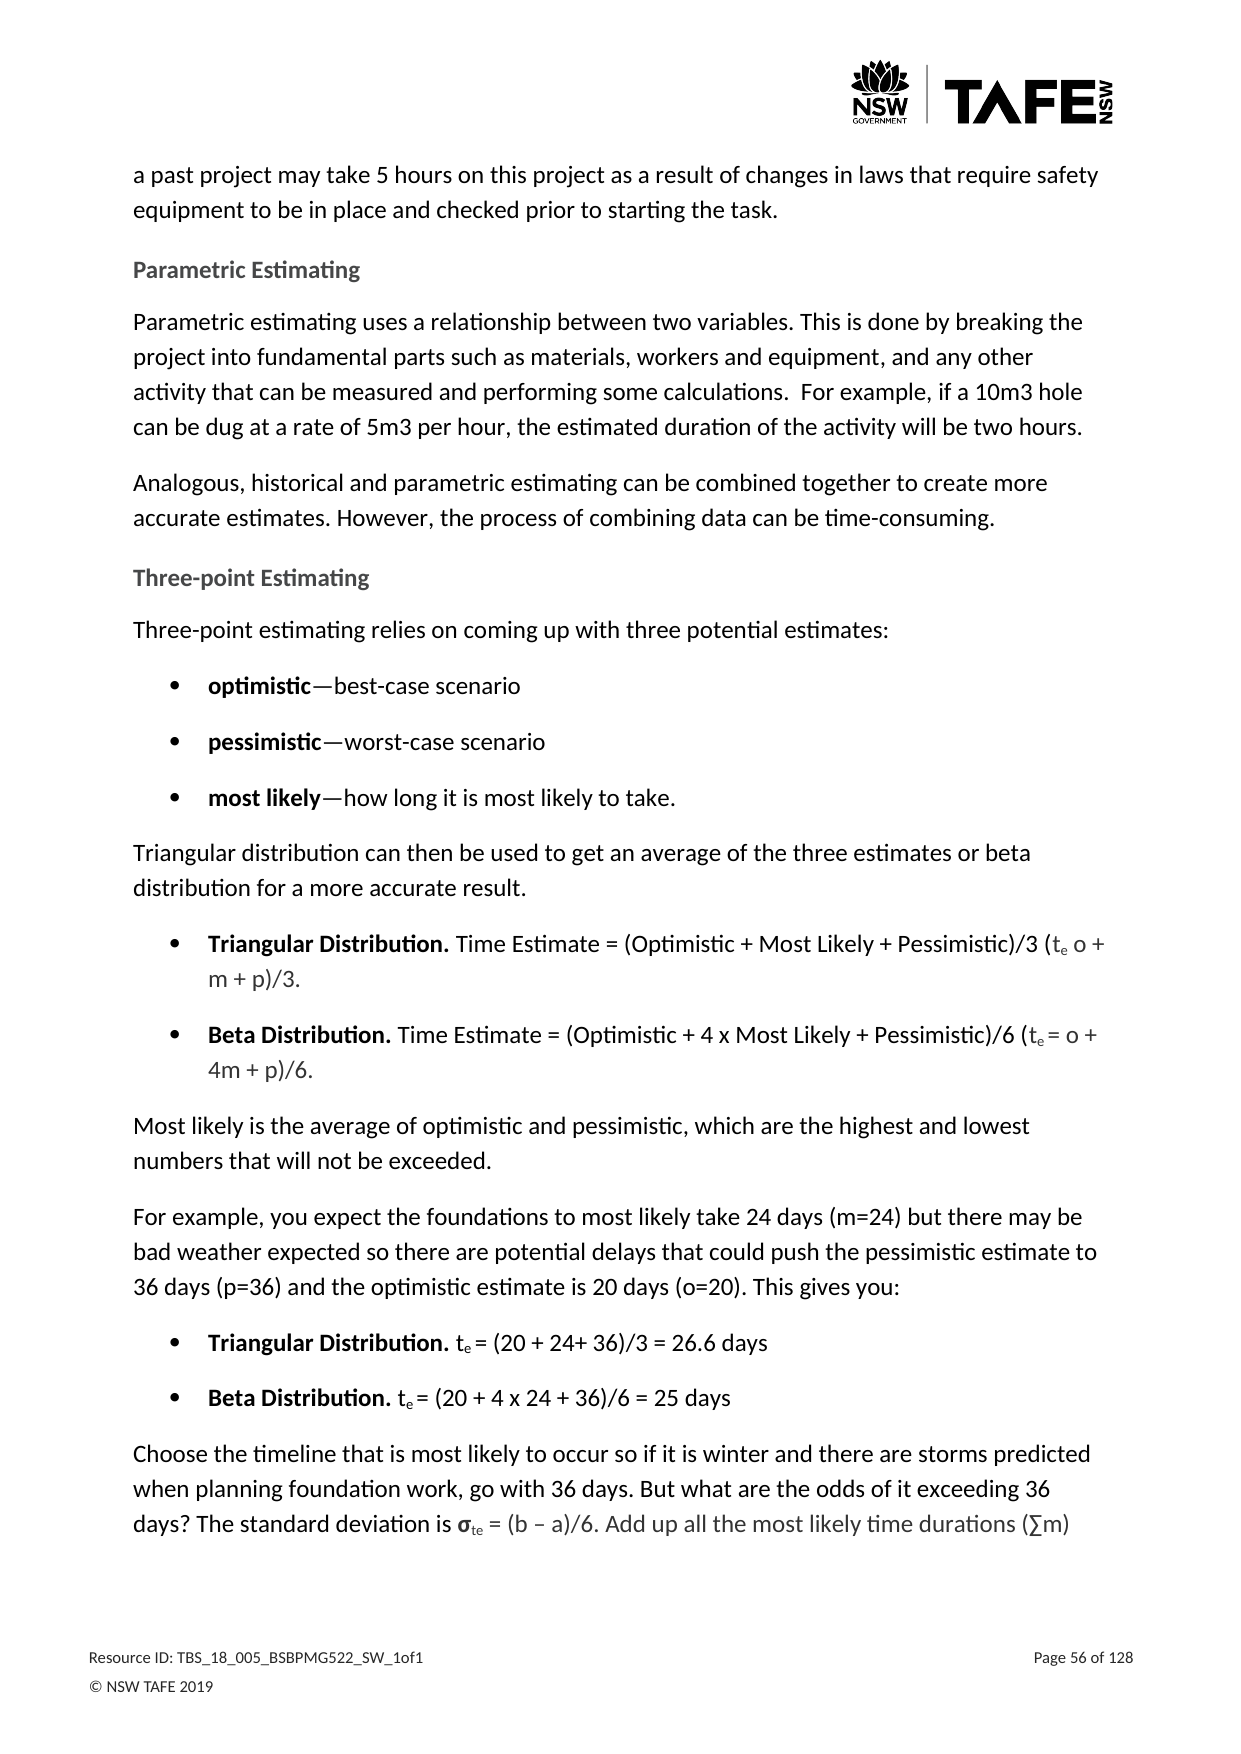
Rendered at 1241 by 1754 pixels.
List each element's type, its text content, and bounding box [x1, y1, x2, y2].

text For example, you expect the foundations to most likely take 24 days (m=24) but there may be bad weather expected so there are potential delays that could push the pessimistic estimate to 36 days (p=36) and the optimistic estimate is 20 days (o=20). This gives you: [133, 1201, 1107, 1301]
list optimistic—best-case scenario [170, 670, 1107, 701]
picture [851, 59, 1113, 125]
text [133, 1438, 1107, 1539]
list Triangular Distribution. te = (20 + 24+ 36)/3 = 26.6 days [170, 1327, 1107, 1357]
list most likely—how long it is most likely to take. [170, 782, 1107, 812]
list Beta Distribution. te = (20 + 4 x 24 + 36)/6 = 25 days [170, 1383, 1107, 1413]
list Beta Distribution. Time Estimate = (Optimistic + 4 x Most Likely + Pessimistic)/6 (te = o + 4m + p)/6. [170, 1019, 1107, 1085]
subtitle Parametric Estimating [133, 254, 1107, 285]
list pessimistic—worst-case scenario [170, 726, 1107, 756]
subtitle Three-point Estimating [133, 562, 1107, 593]
text Triangular distribution can then be used to get an average of the three estimates or beta distribution for a more accurate result. [133, 838, 1107, 903]
list Triangular Distribution. Time Estimate = (Optimistic + Most Likely + Pessimistic)/3 (te o + m + p)/3. [170, 928, 1107, 994]
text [133, 159, 1107, 225]
text Analogous, historical and parametric estimating can be combined together to create more accurate estimates. However, the process of combining data can be time-consuming. [133, 467, 1107, 533]
text Parametric estimating uses a relationship between two variables. This is done by breaking the project into fundamental parts such as materials, workers and equipment, and any other activity that can be measured and performing some calculations. For example, if a 10m3 hole can be dug at a rate of 5m3 per hour, the estimated duration of the activity will be two hours. [133, 306, 1107, 442]
text Three-point estimating relies on coming up with three potential estimates: [133, 614, 1107, 645]
text Most likely is the average of optimistic and pessimistic, which are the highest and lowest numbers that will not be exceeded. [133, 1110, 1107, 1176]
